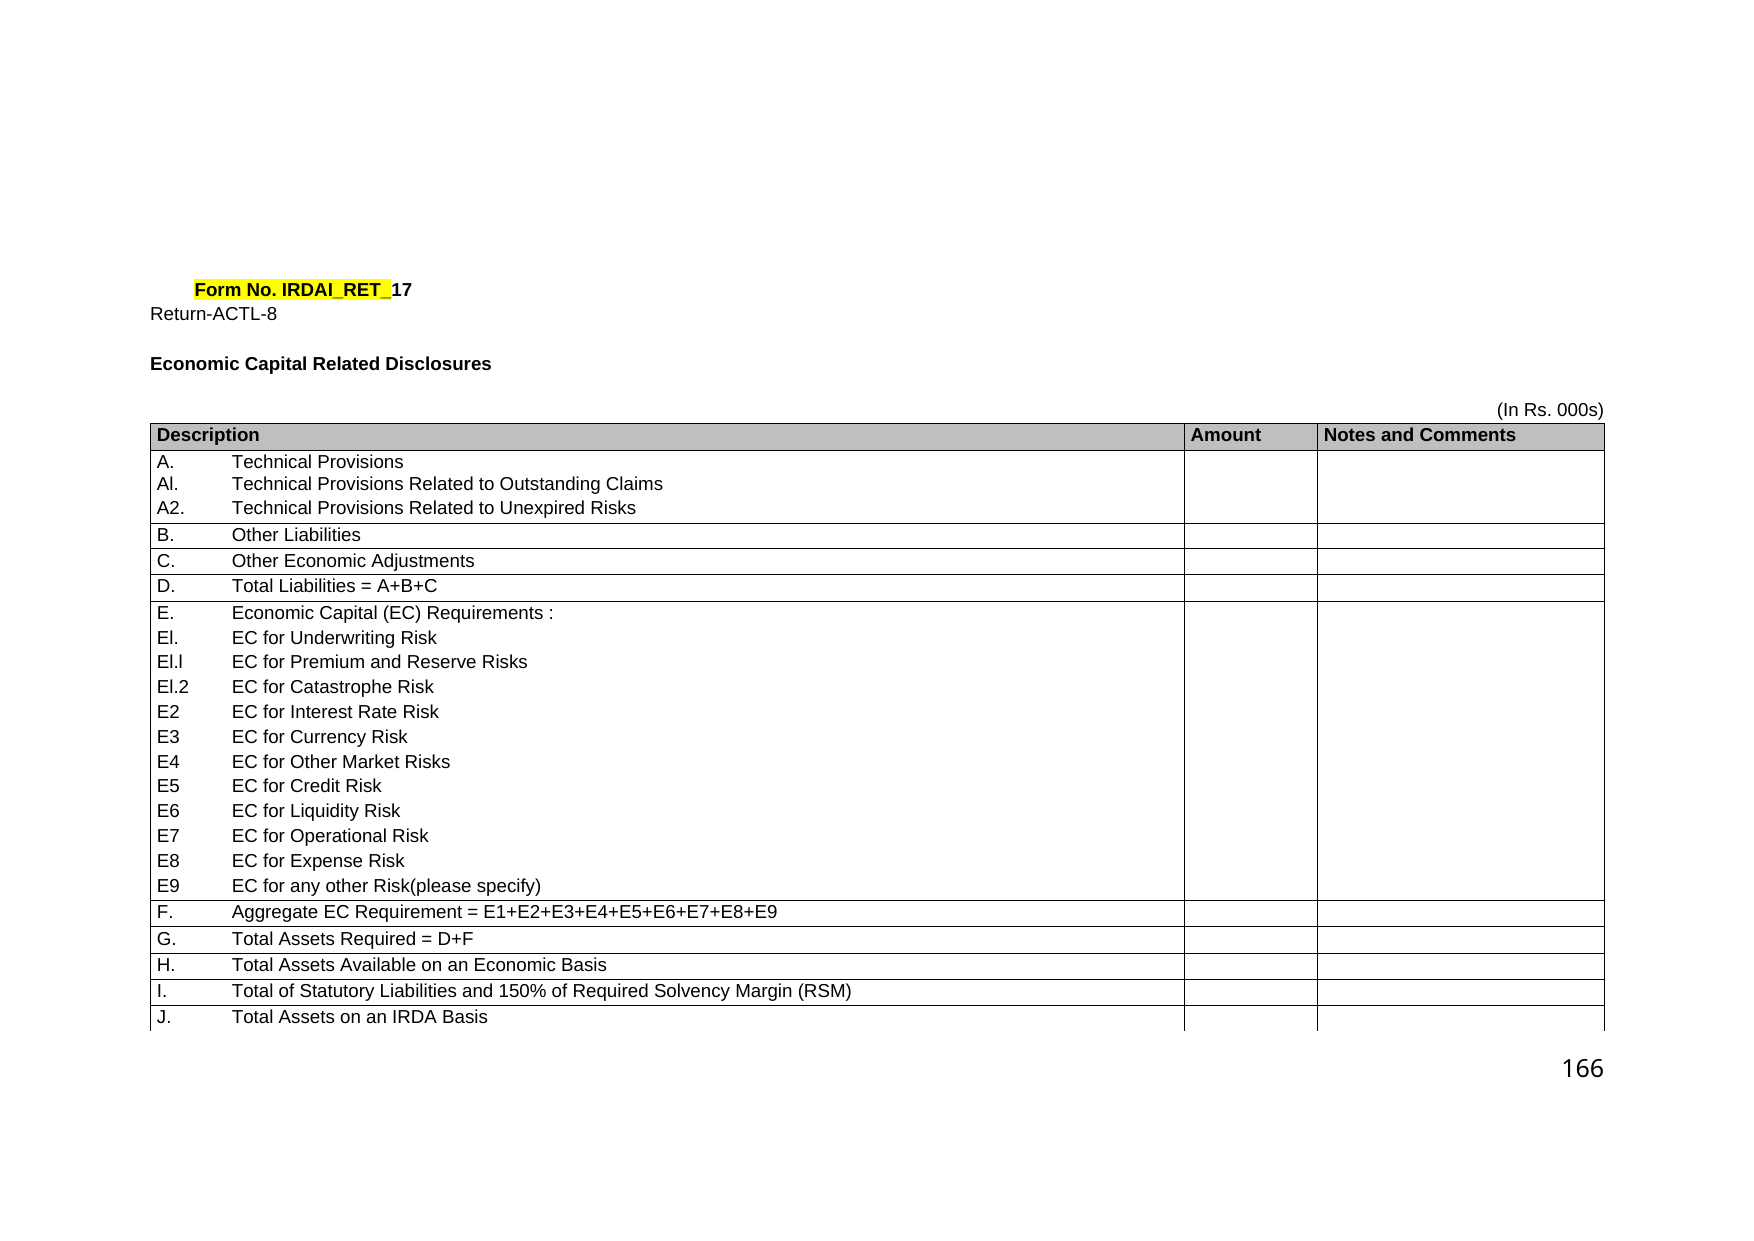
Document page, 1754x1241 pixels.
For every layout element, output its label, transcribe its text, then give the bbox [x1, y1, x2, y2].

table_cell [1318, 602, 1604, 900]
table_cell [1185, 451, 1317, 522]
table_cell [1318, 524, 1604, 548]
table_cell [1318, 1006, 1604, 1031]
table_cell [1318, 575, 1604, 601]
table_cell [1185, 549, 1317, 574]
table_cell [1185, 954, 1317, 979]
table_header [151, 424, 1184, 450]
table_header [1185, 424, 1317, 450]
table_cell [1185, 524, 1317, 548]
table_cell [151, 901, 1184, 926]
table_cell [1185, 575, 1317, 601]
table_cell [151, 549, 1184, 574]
text (In Rs. 000s) [150, 398, 1604, 420]
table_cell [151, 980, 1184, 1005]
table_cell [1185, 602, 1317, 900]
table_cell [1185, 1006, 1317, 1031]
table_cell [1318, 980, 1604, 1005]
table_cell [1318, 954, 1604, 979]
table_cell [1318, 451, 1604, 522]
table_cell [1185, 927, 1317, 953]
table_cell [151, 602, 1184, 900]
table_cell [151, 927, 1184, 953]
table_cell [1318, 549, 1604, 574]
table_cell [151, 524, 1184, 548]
text Return-ACTL-8 Economic Capital Related Disclosures [150, 303, 1604, 374]
text Form No. IRDAI_RET_17 [194, 278, 1604, 300]
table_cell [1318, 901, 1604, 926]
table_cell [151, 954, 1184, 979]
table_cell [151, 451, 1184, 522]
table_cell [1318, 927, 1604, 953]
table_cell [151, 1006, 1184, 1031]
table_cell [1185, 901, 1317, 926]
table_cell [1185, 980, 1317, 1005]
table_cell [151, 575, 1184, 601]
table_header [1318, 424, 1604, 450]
